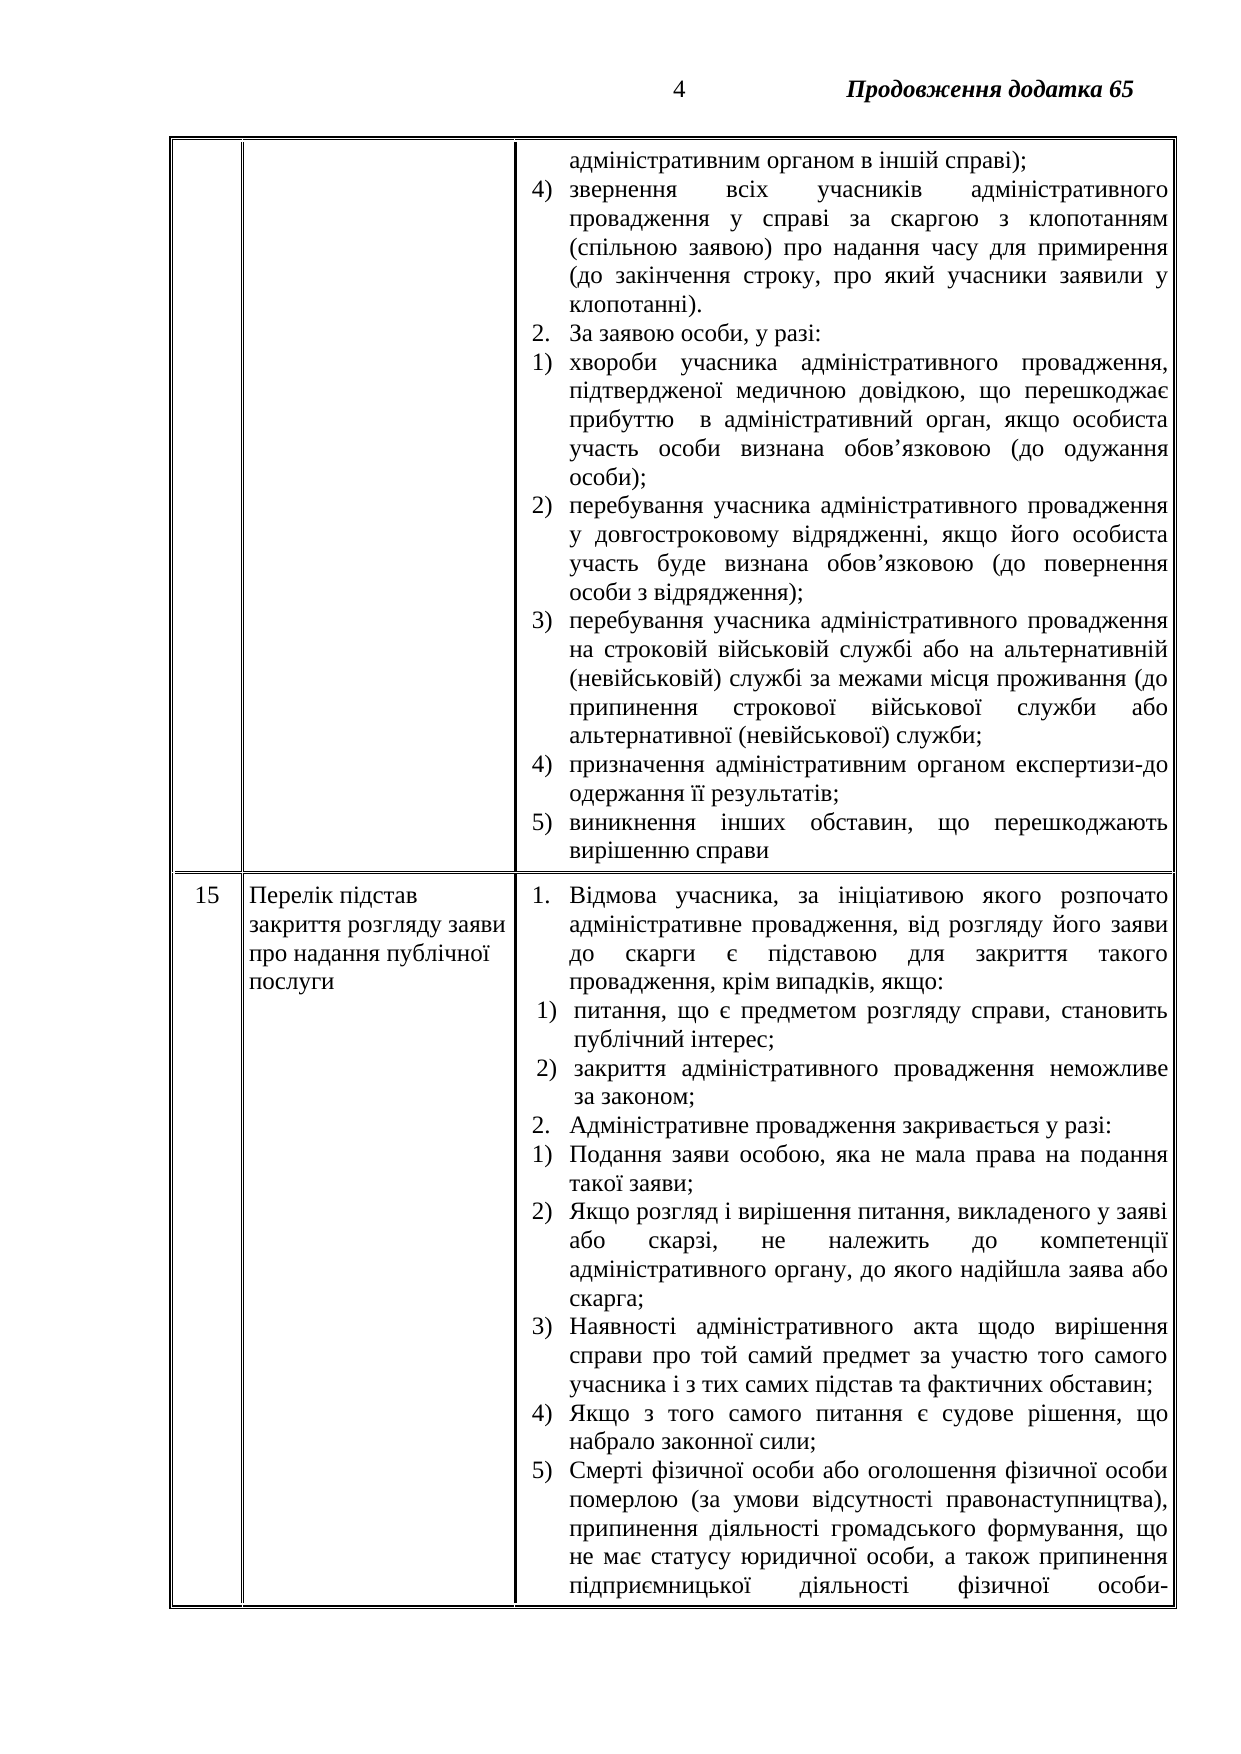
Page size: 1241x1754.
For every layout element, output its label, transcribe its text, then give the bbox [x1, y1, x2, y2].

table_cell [243, 874, 515, 1605]
table_cell 15 [171, 871, 243, 1605]
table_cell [243, 138, 515, 871]
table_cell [515, 871, 1175, 1605]
table_cell 14 [173, 140, 243, 871]
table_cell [515, 140, 1173, 871]
